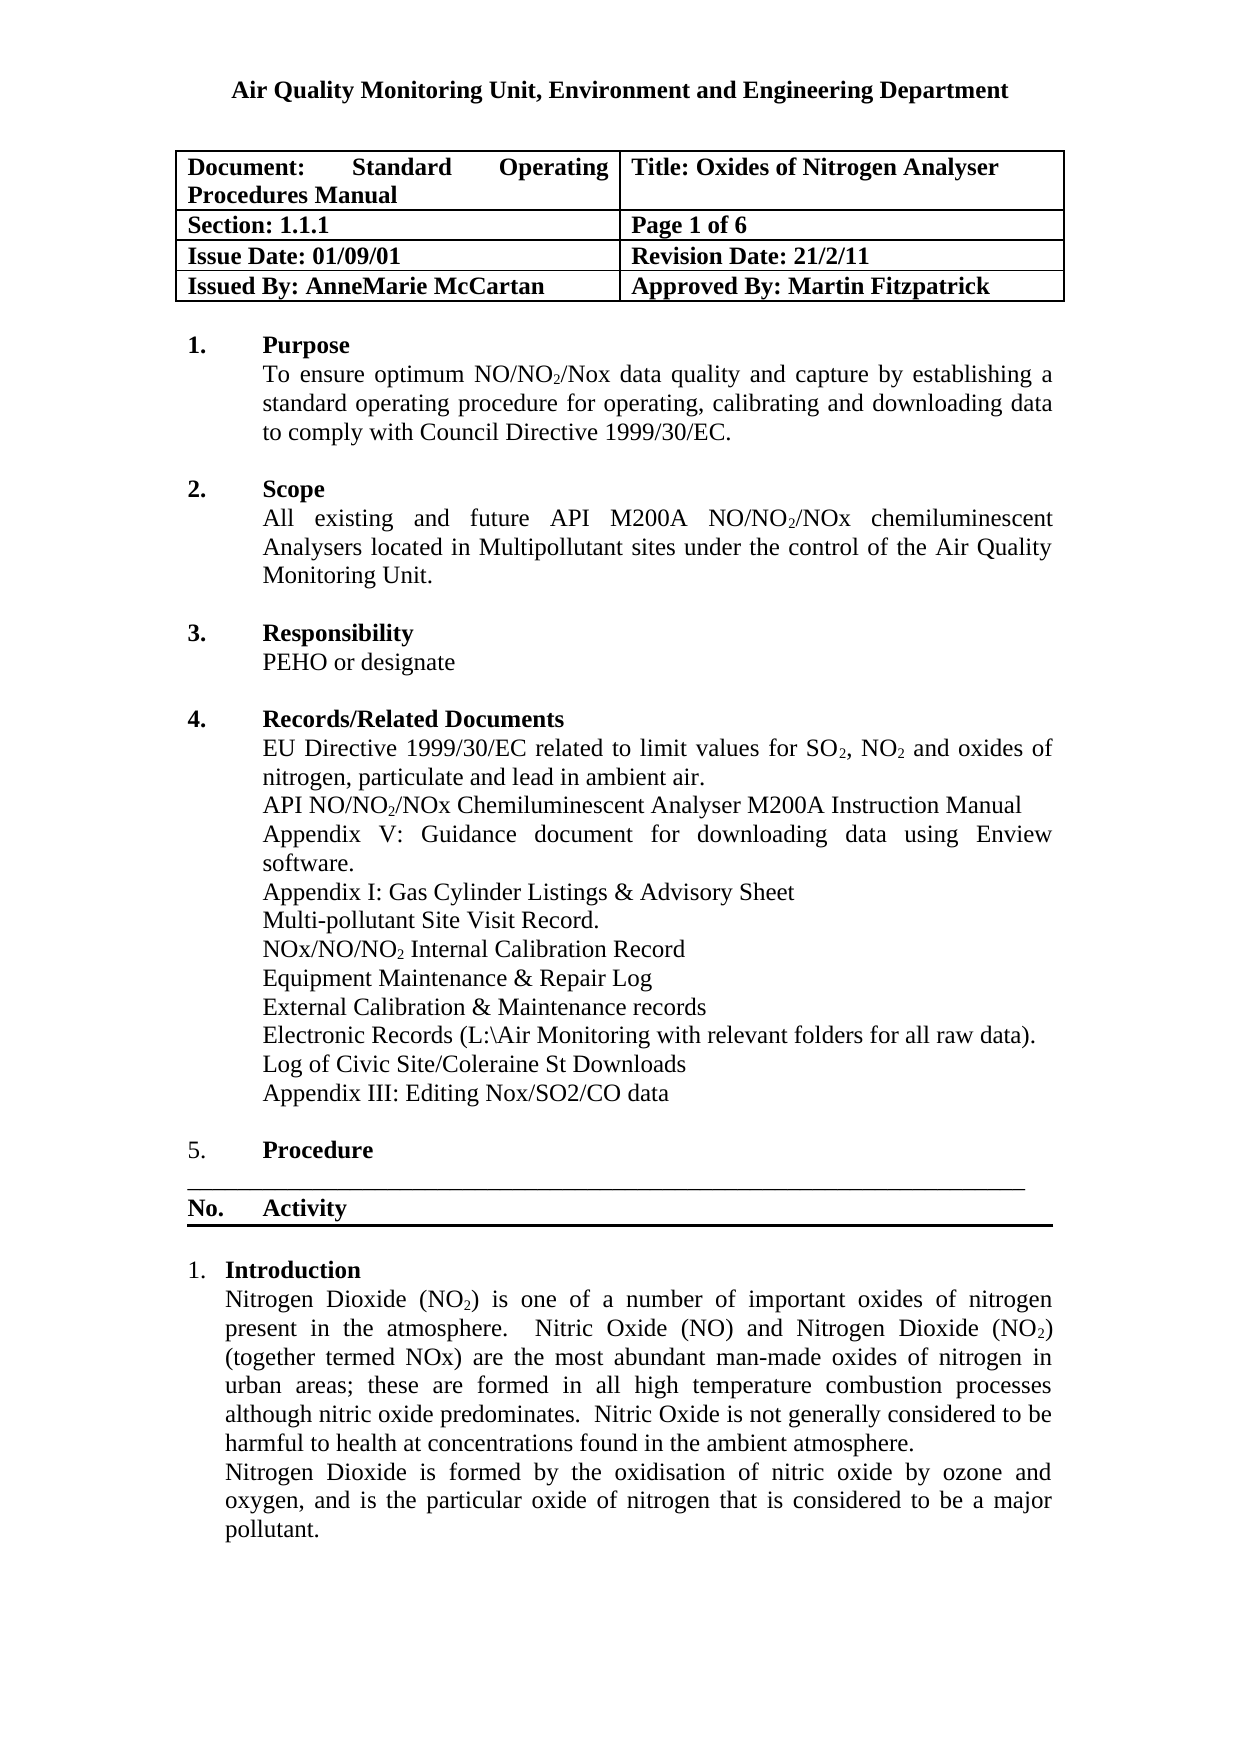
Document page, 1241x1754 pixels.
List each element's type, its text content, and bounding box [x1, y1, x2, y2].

table_header Title: Oxides of Nitrogen Analyser [621, 152, 1063, 209]
text Nitrogen Dioxide is formed by the oxidisation of nitric oxide by ozone and oxygen, and is the particular oxide of nitrogen that is considered to be a major pollutant. [225, 1457, 1053, 1543]
text To ensure optimum NO/NO2/Nox data quality and capture by establishing a standard operating procedure for operating, calibrating and downloading data to comply with Council Directive 1999/30/EC. [262, 359, 1053, 445]
list Purpose [187, 330, 1053, 359]
table_cell Revision Date: 21/2/11 [621, 241, 1063, 270]
list Scope [187, 474, 1053, 503]
text Appendix V: Guidance document for downloading data using Enview software. [262, 819, 1053, 877]
text EU Directive 1999/30/EC related to limit values for SO2, NO2 and oxides of nitrogen, particulate and lead in ambient air. [262, 733, 1053, 790]
text Electronic Records (L:\Air Monitoring with relevant folders for all raw data). [262, 1020, 1053, 1049]
table_cell Issued By: AnneMarie McCartan [177, 271, 619, 300]
list Introduction [187, 1256, 1053, 1284]
table_header Document: Standard Operating Procedures Manual [177, 152, 619, 209]
table_cell Section: 1.1.1 [177, 211, 619, 239]
table_cell Page 1 of 6 [621, 211, 1063, 239]
list Responsibility [187, 618, 1053, 647]
text Nitrogen Dioxide (NO2) is one of a number of important oxides of nitrogen present in the atmosphere. Nitric Oxide (NO) and Nitrogen Dioxide (NO2) (together termed NOx) are the most abundant man-made oxides of nitrogen in urban areas; these are formed in all high temperature combustion processes although nitric oxide predominates. Nitric Oxide is not generally considered to be harmful to health at concentrations found in the ambient atmosphere. [225, 1284, 1053, 1457]
text All existing and future API M200A NO/NO2/NOx chemiluminescent Analysers located in Multipollutant sites under the control of the Air Quality Monitoring Unit. [262, 503, 1053, 589]
text Appendix III: Editing Nox/SO2/CO data [187, 1078, 1053, 1107]
text Equipment Maintenance & Repair Log [262, 963, 1053, 992]
text ___________________________________________________________________ [187, 1164, 1053, 1193]
list Procedure [187, 1135, 1053, 1164]
text API NO/NO2/NOx Chemiluminescent Analyser M200A Instruction Manual [262, 790, 1053, 819]
subtitle PEHO or designate [187, 647, 1053, 675]
text Multi-pollutant Site Visit Record. [187, 905, 1053, 934]
table_cell Approved By: Martin Fitzpatrick [621, 271, 1063, 300]
text NOx/NO/NO2 Internal Calibration Record [262, 934, 1053, 963]
text Log of Civic Site/Coleraine St Downloads [262, 1049, 1053, 1078]
list Records/Related Documents [187, 704, 1053, 733]
text External Calibration & Maintenance records [262, 992, 1053, 1020]
table_cell Issue Date: 01/09/01 [177, 241, 619, 270]
subtitle No. Activity [187, 1193, 1053, 1224]
text Appendix I: Gas Cylinder Listings & Advisory Sheet [187, 877, 1053, 905]
